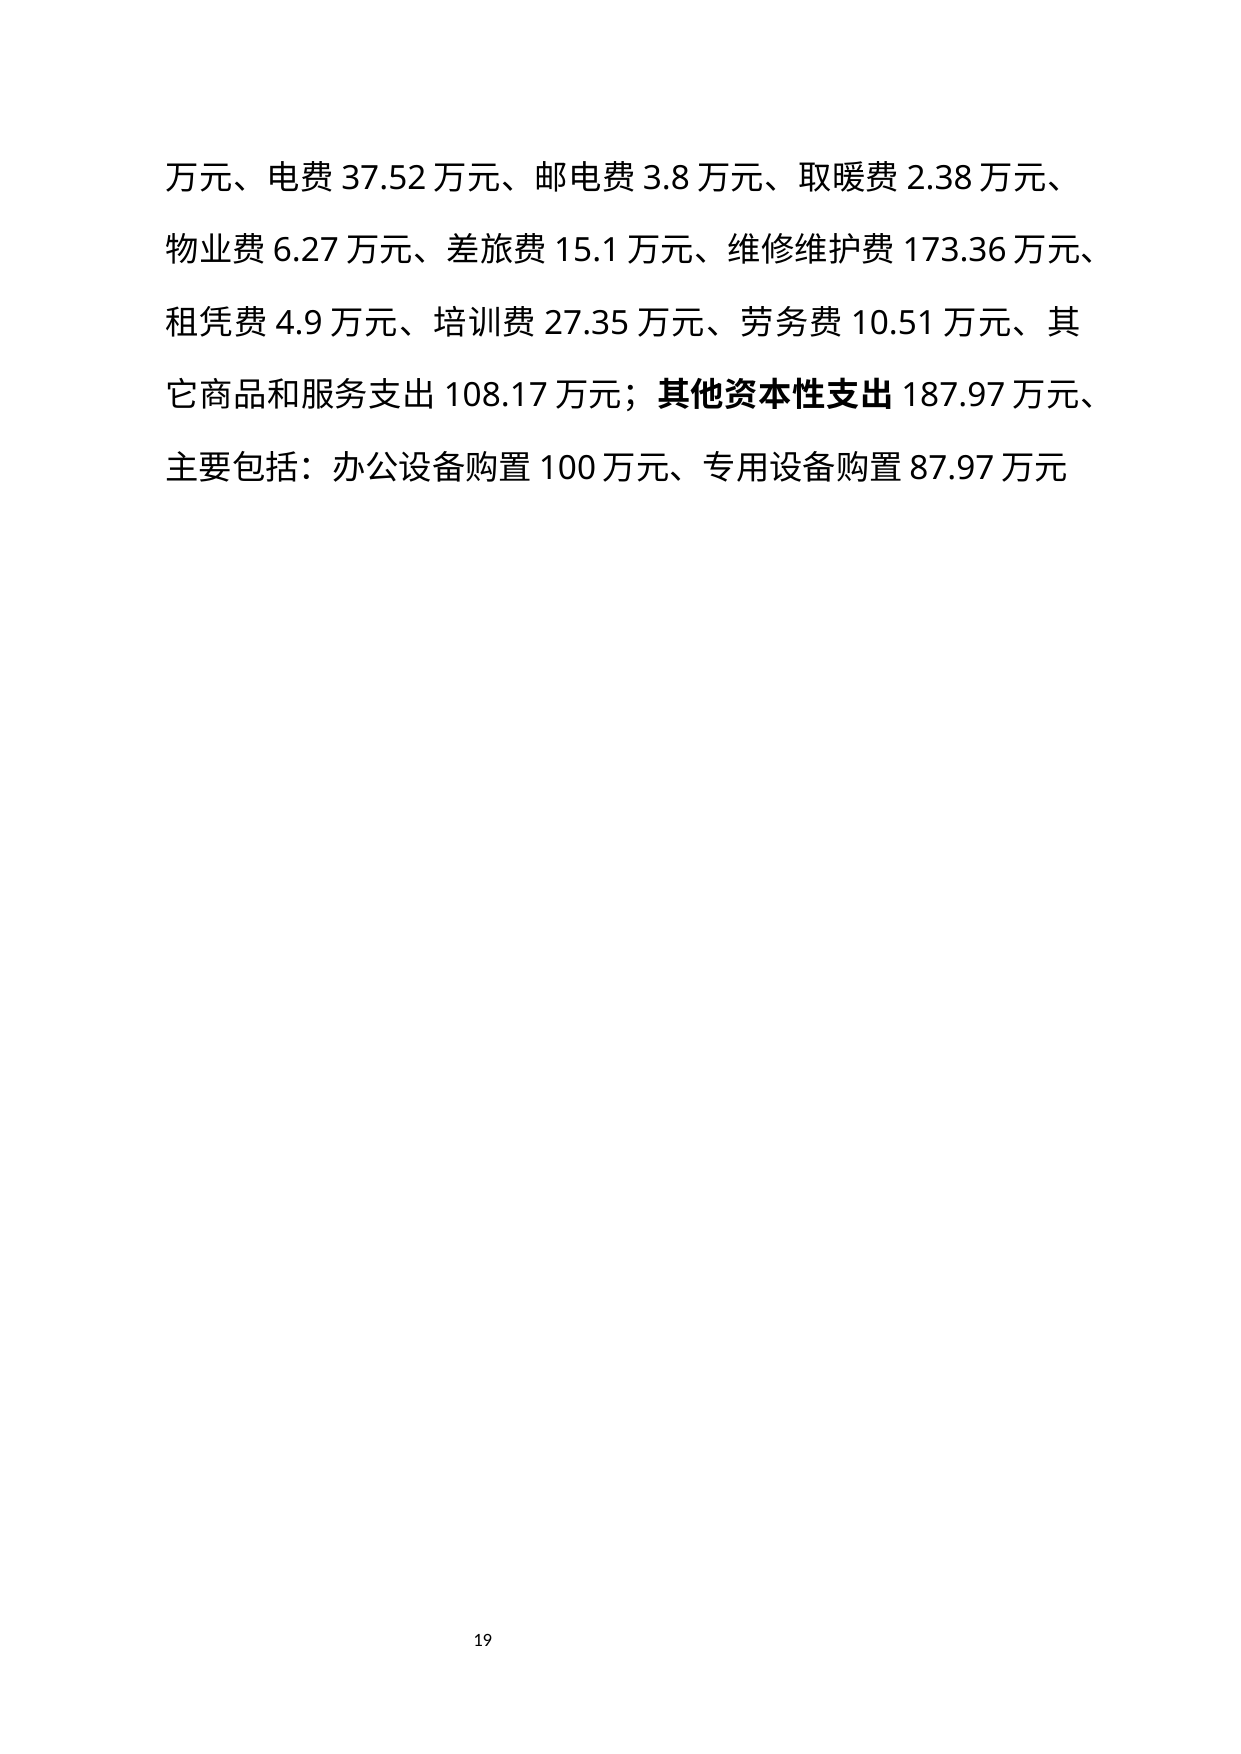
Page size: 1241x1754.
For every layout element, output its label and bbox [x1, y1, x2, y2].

text [165, 151, 1081, 489]
